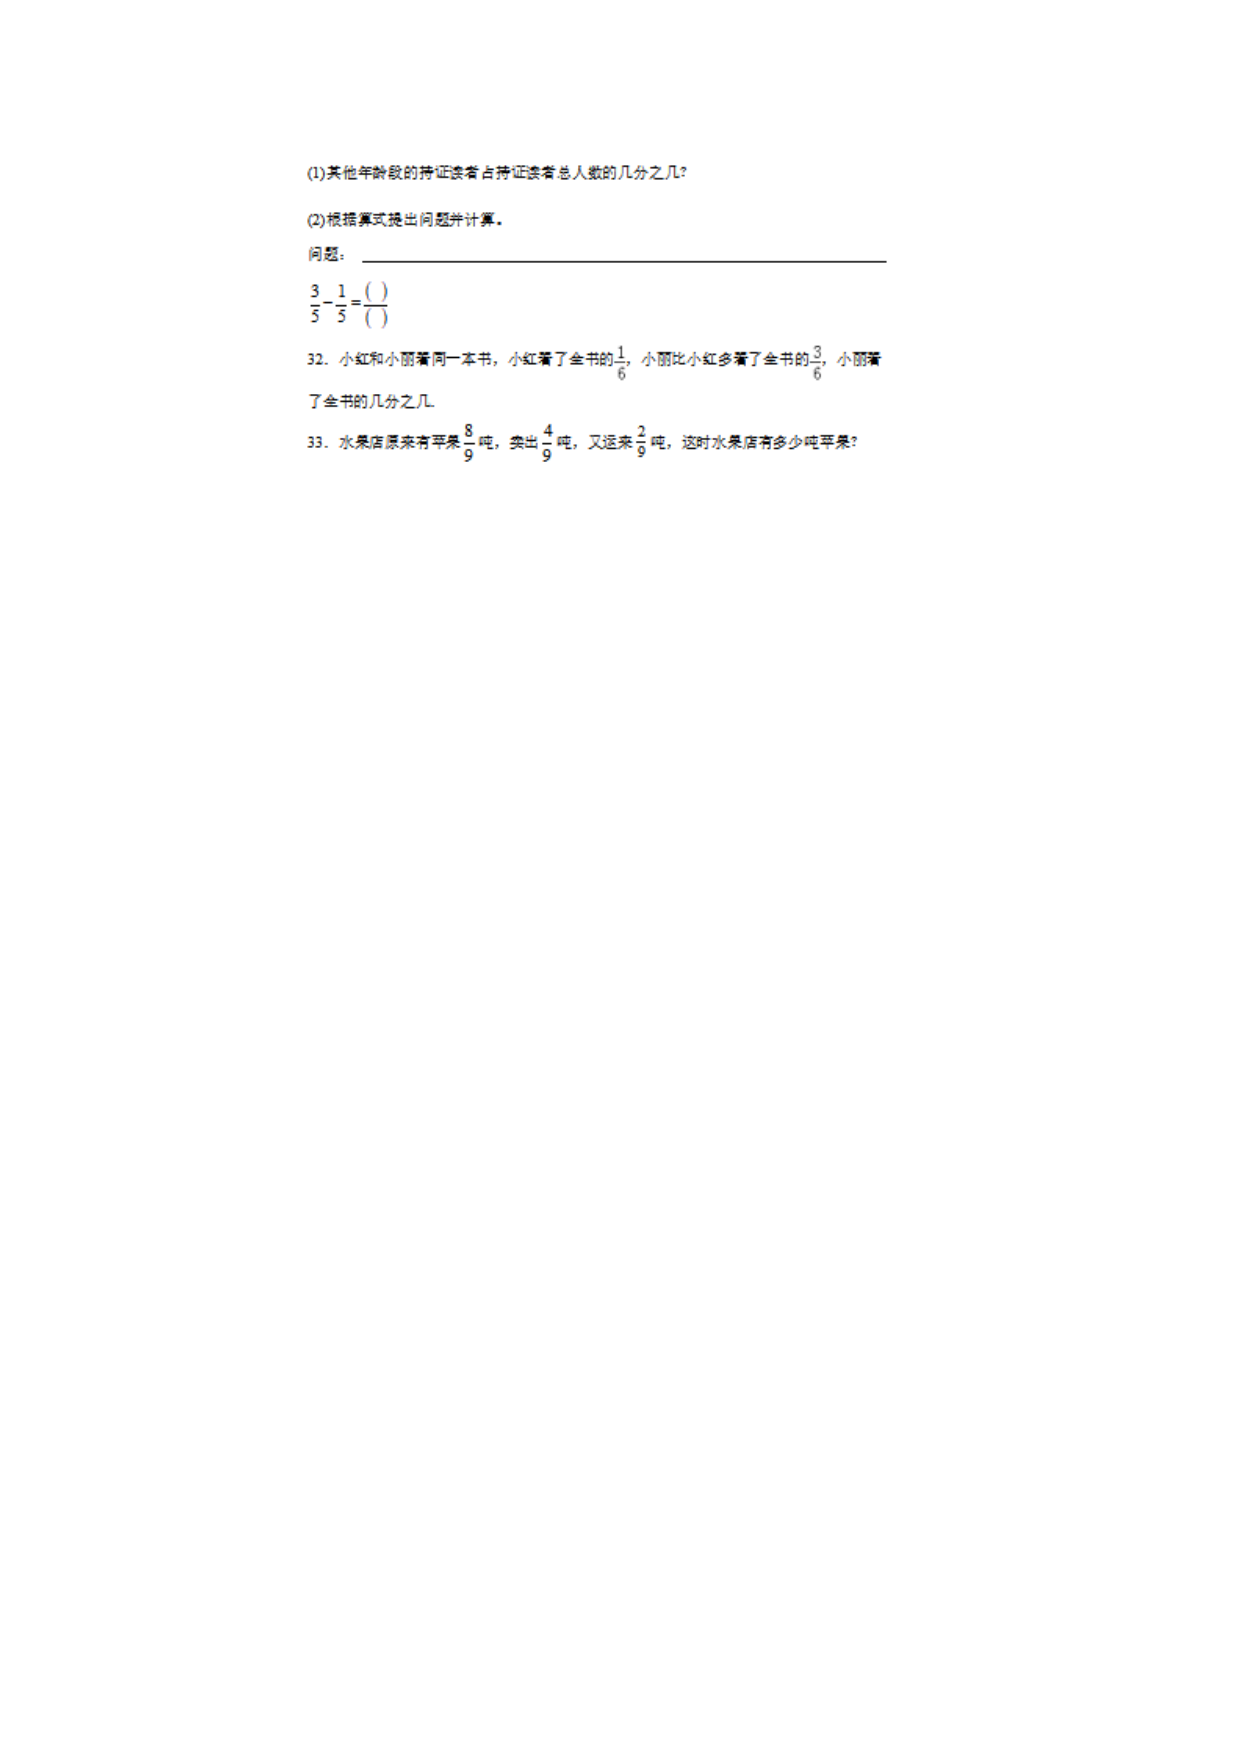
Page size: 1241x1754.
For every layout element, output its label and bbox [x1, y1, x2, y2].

picture [278, 162, 962, 578]
